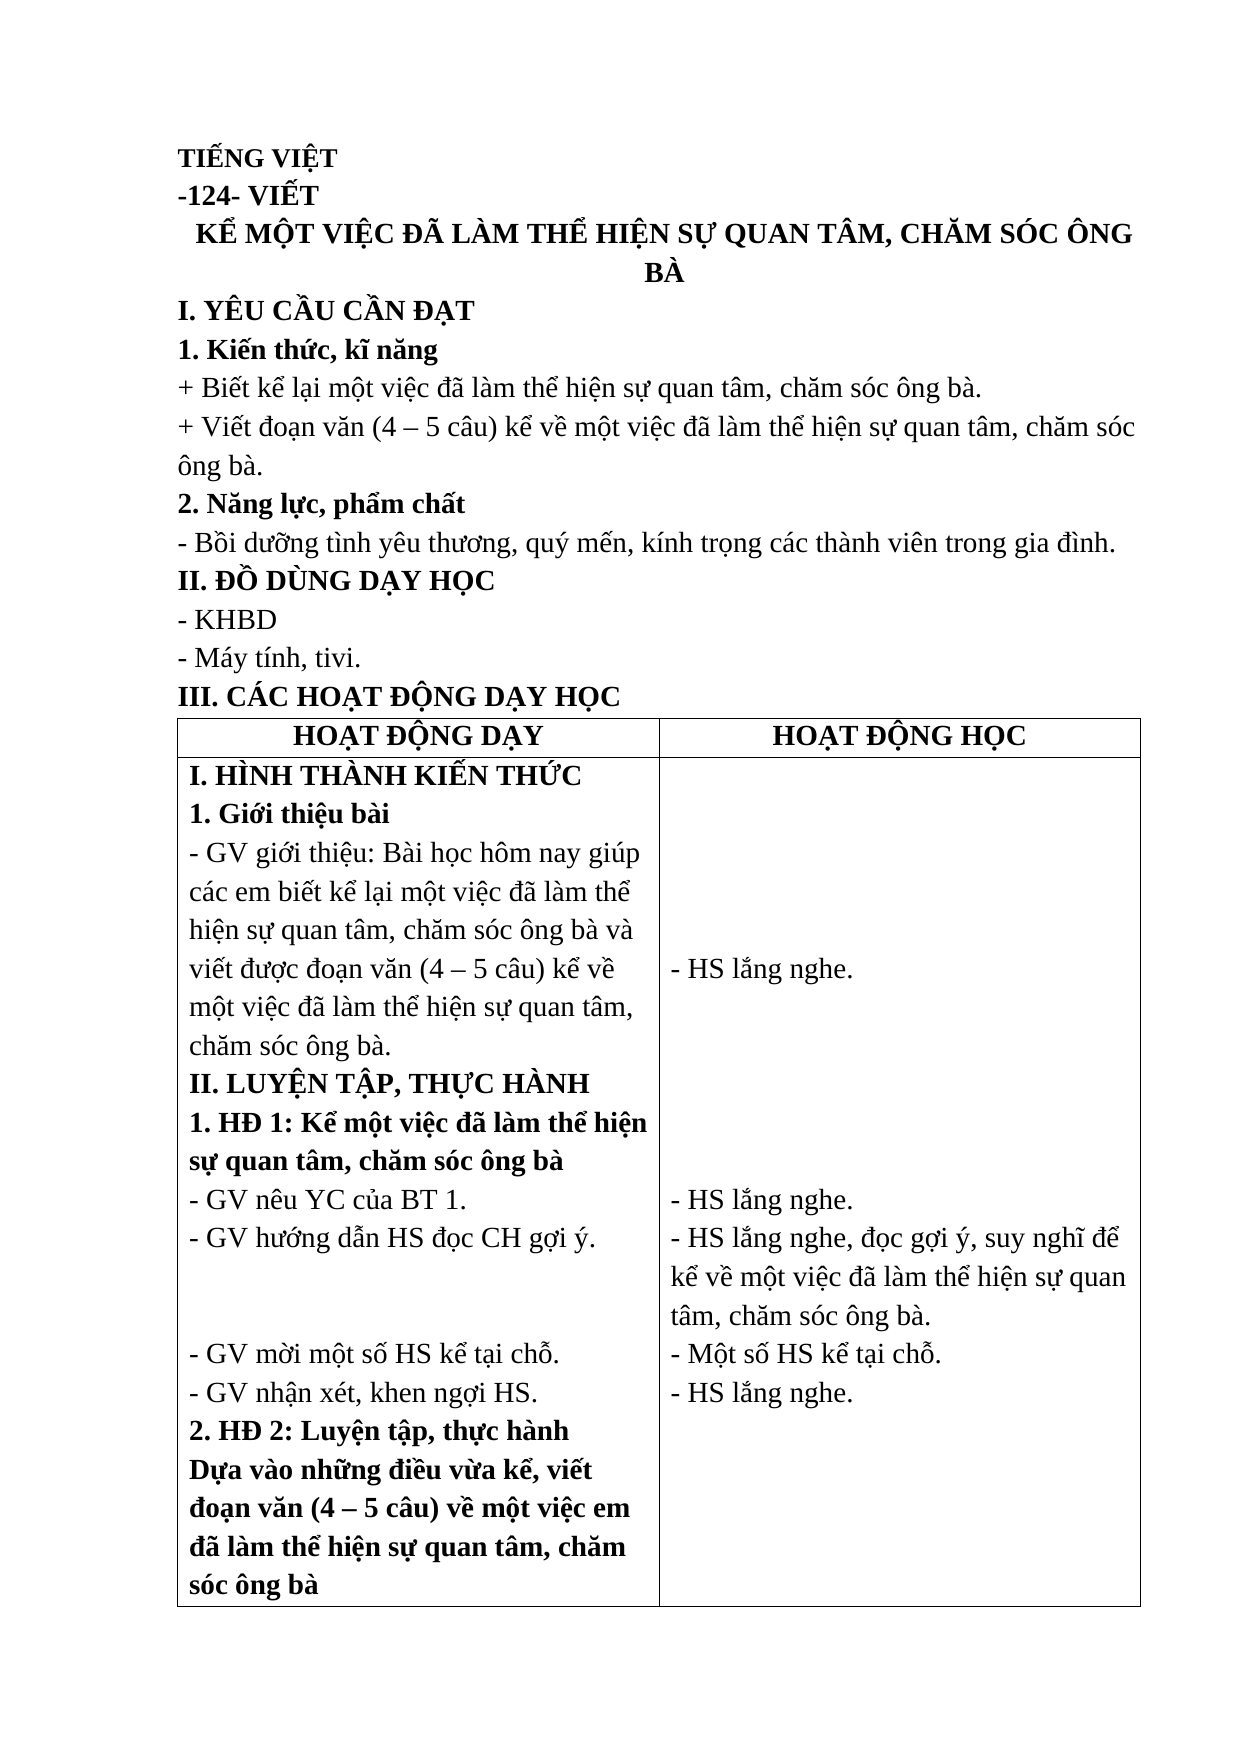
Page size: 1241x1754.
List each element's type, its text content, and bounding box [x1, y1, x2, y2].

text - Bồi dưỡng tình yêu thương, quý mến, kính trọng các thành viên trong gia đình. [177, 525, 1152, 558]
table_header HOẠT ĐỘNG HỌC [660, 719, 1140, 757]
text - Máy tính, tivi. [177, 640, 1152, 674]
text -124- VIẾT [177, 178, 1152, 211]
table_header HOẠT ĐỘNG DẠY [178, 719, 659, 757]
text II. ĐỒ DÙNG DẠY HỌC [177, 563, 1152, 597]
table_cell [660, 758, 1140, 1606]
text 2. Năng lực, phẩm chất [177, 486, 1152, 520]
text I. YÊU CẦU CẦN ĐẠT [177, 293, 1152, 327]
subtitle TIẾNG VIỆT [177, 142, 1152, 173]
text 1. Kiến thức, kĩ năng [177, 332, 1152, 366]
text + Viết đoạn văn (4 – 5 câu) kể về một việc đã làm thể hiện sự quan tâm, chăm sóc ông bà. [177, 409, 1152, 481]
subtitle KỂ MỘT VIỆC ĐÃ LÀM THỂ HIỆN SỰ QUAN TÂM, CHĂM SÓC ÔNG BÀ [177, 216, 1152, 288]
text - KHBD [177, 602, 1152, 635]
text + Biết kể lại một việc đã làm thể hiện sự quan tâm, chăm sóc ông bà. [177, 371, 1152, 404]
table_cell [178, 758, 659, 1606]
text III. CÁC HOẠT ĐỘNG DẠY HỌC [177, 679, 1152, 712]
